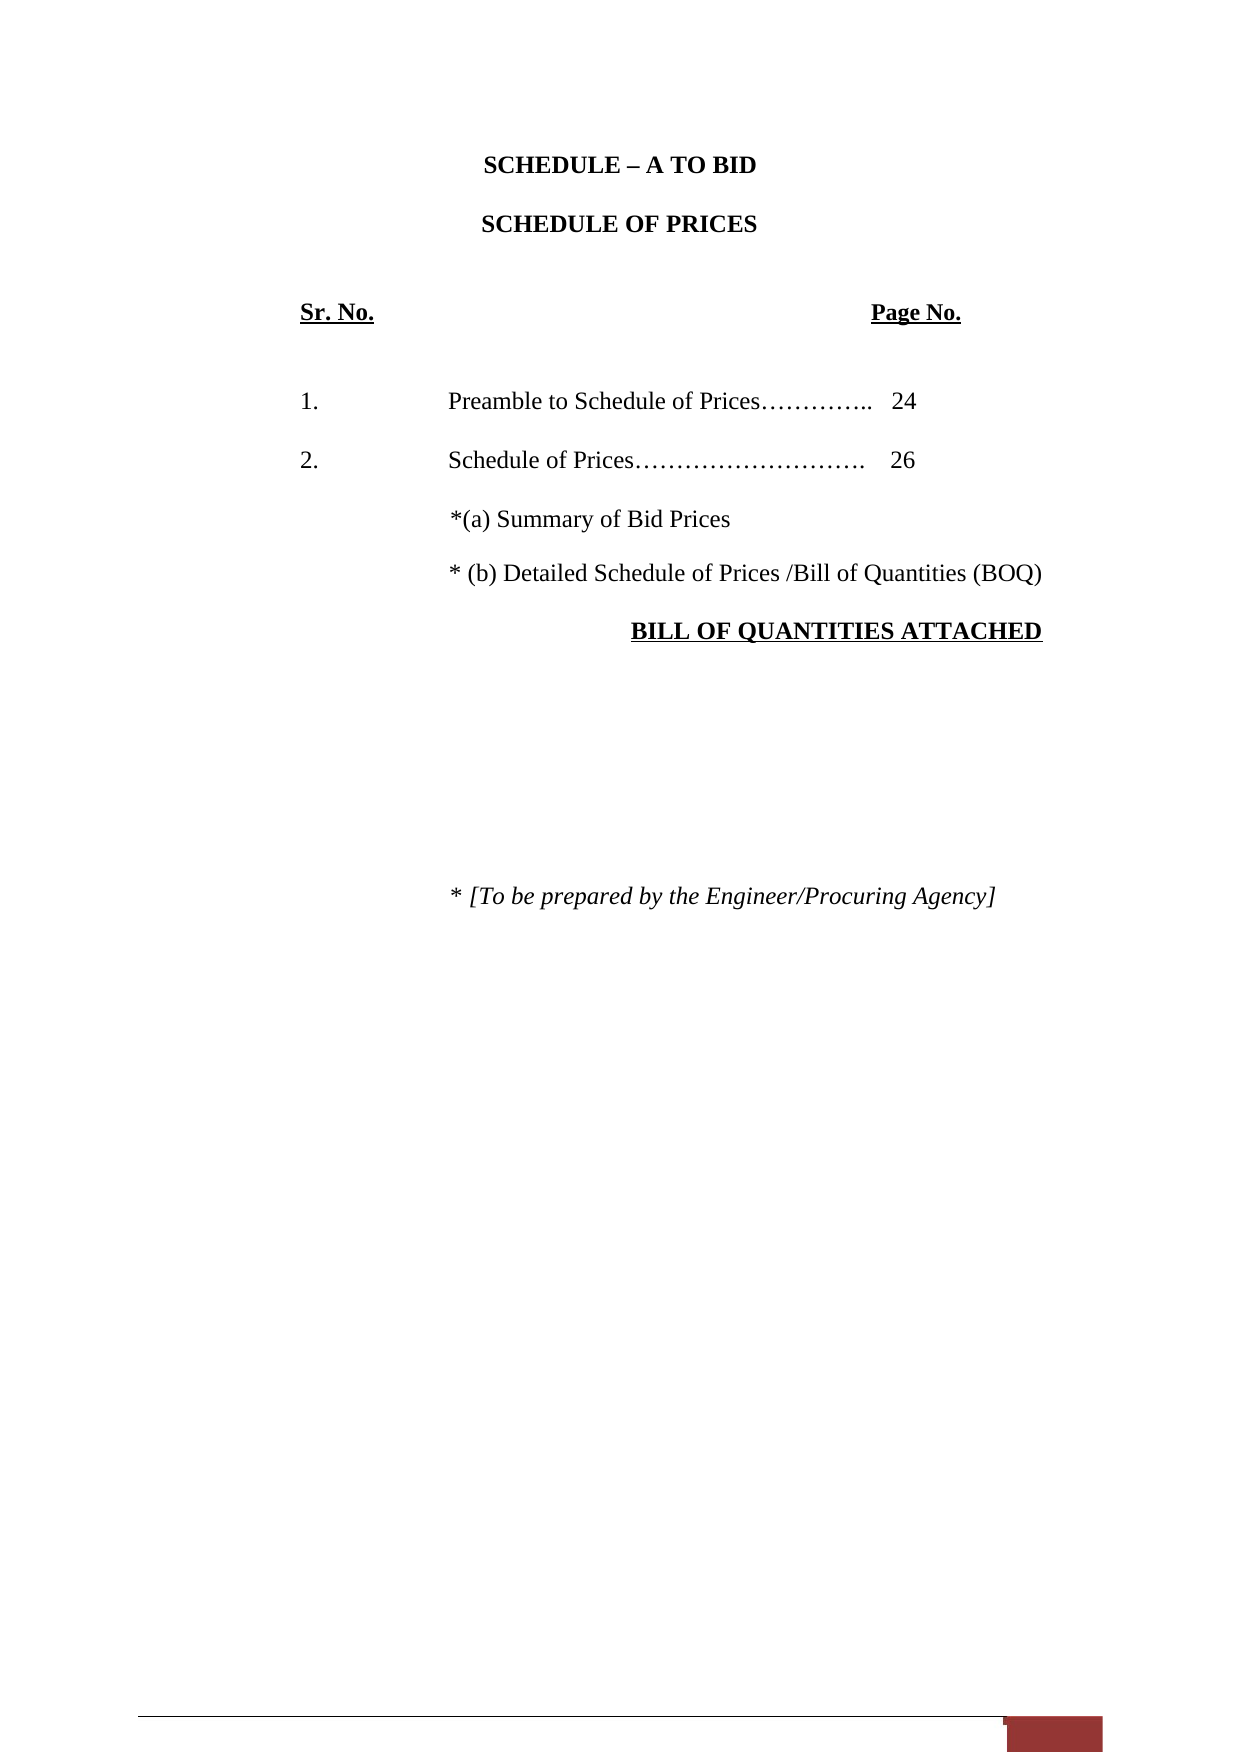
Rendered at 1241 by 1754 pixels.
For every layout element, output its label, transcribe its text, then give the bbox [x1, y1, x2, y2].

text * [To be prepared by the Engineer/Procuring Agency] [450, 881, 1044, 910]
text Sr. No. Page No. [300, 298, 1044, 326]
text * (b) Detailed Schedule of Prices /Bill of Quantities (BOQ) [150, 558, 1042, 587]
text SCHEDULE OF PRICES [481, 209, 1044, 238]
picture [138, 1716, 1103, 1752]
text *(a) Summary of Bid Prices [450, 504, 1044, 532]
text 1. Preamble to Schedule of Prices………….. 24 [300, 386, 1044, 414]
text BILL OF QUANTITIES ATTACHED [150, 616, 1042, 644]
text 2. Schedule of Prices………………………. 26 [300, 445, 1044, 473]
text SCHEDULE – A TO BID [483, 150, 1044, 179]
